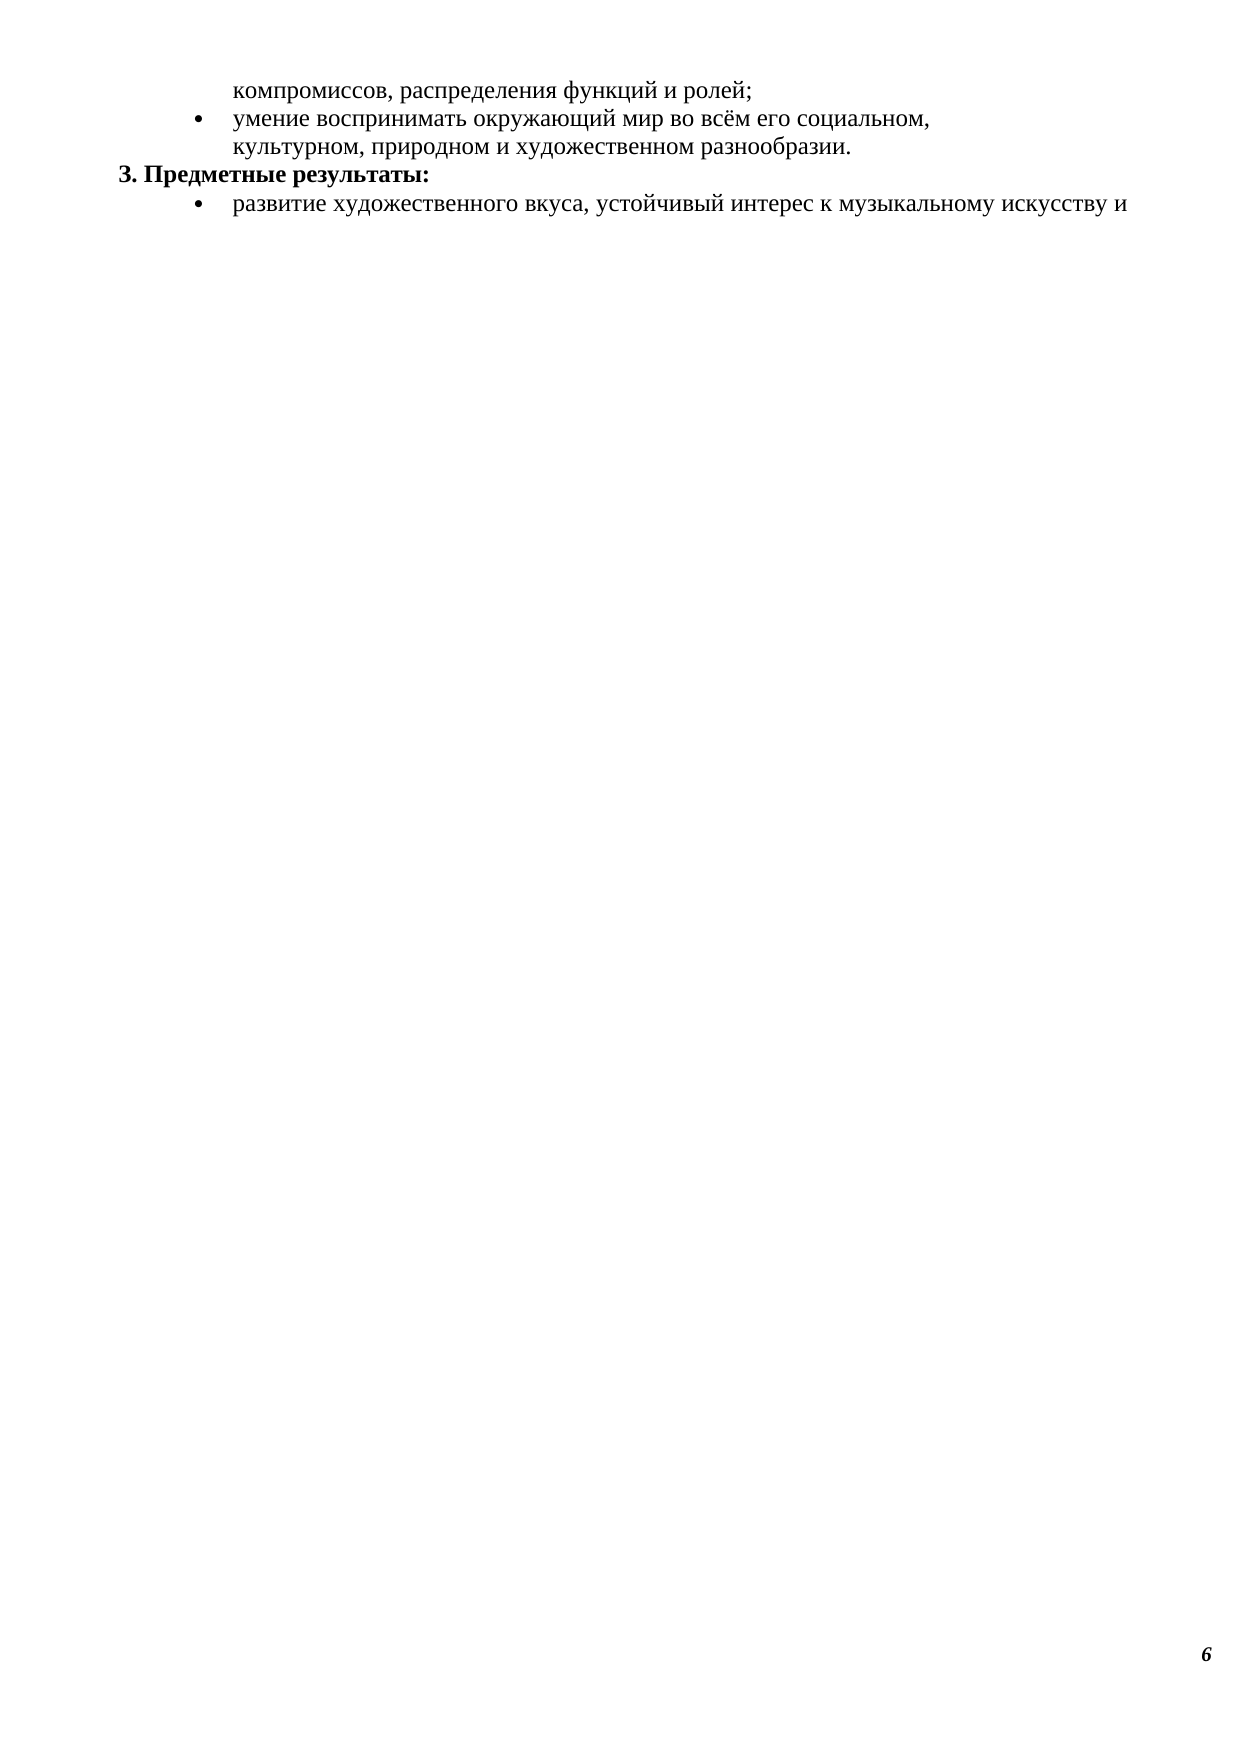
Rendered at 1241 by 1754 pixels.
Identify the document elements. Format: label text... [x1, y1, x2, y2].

list развитие художественного вкуса, устойчивый интерес к музыкальному искусству и [195, 188, 1226, 217]
subtitle З. Предметные результаты: [118, 160, 1226, 188]
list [195, 75, 1145, 104]
list умение воспринимать окружающий мир во всём его социальном, культурном, природном и художественном разнообразии. [195, 104, 1064, 160]
